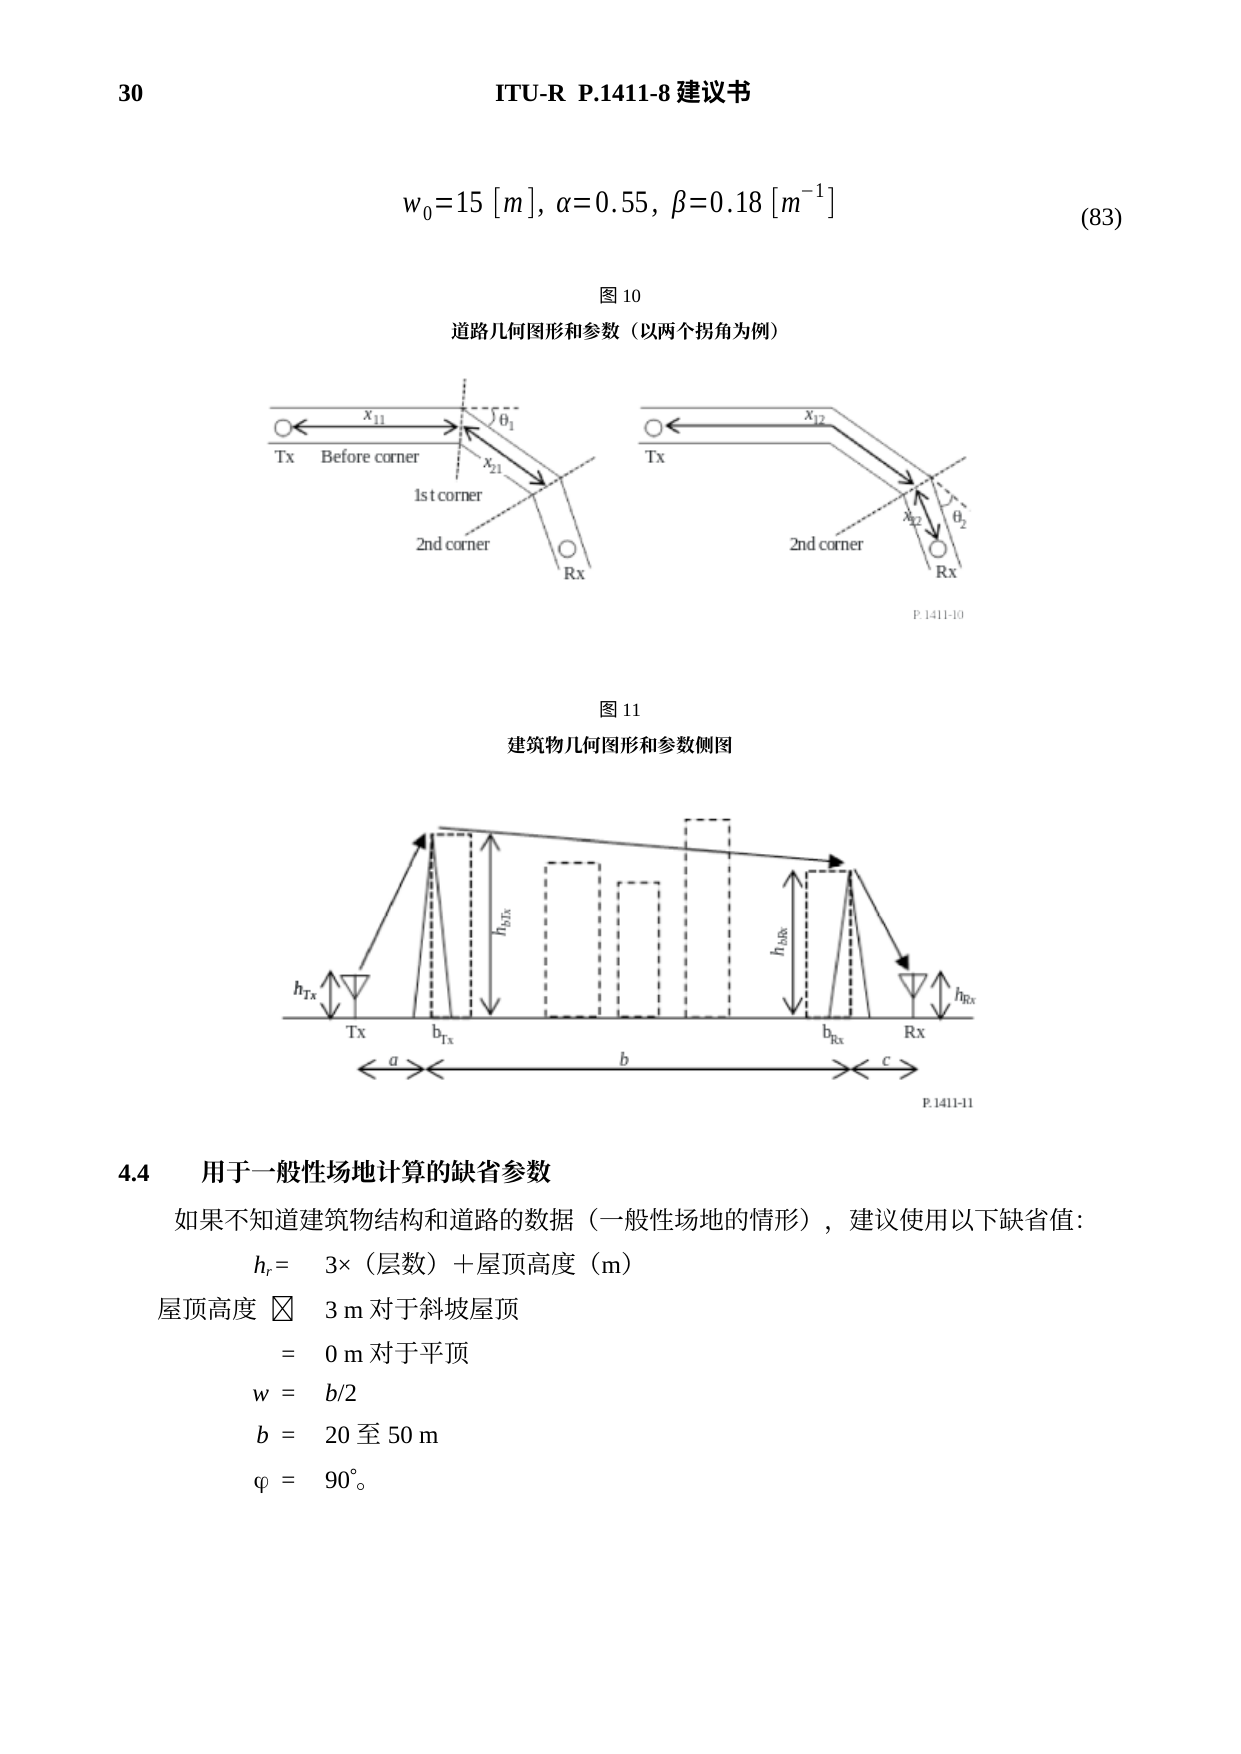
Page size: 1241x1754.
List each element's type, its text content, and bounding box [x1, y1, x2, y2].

text 图10 [118, 281, 1122, 308]
text 屋顶高度  3 m 对于斜坡屋顶 [118, 1289, 1122, 1325]
text (83) [118, 179, 1122, 231]
text 如果不知道建筑物结构和道路的数据（一般性场地的情形），建议使用以下缺省值： [118, 1201, 1122, 1237]
title 道路几何图形和参数（以两个拐角为例） [118, 317, 1122, 343]
text 图11 [118, 695, 1122, 722]
text hr = 3×（层数）＋屋顶高度（m） [118, 1245, 1122, 1281]
subtitle 4.4 用于一般性场地计算的缺省参数 [118, 1152, 1122, 1188]
text = 90。 [118, 1459, 1122, 1495]
title 建筑物几何图形和参数侧图 [118, 731, 1122, 758]
text b = 20 至 50 m [118, 1415, 1122, 1451]
text w = b/2 [118, 1378, 1122, 1407]
text = 0 m 对于平顶 [118, 1334, 1122, 1370]
